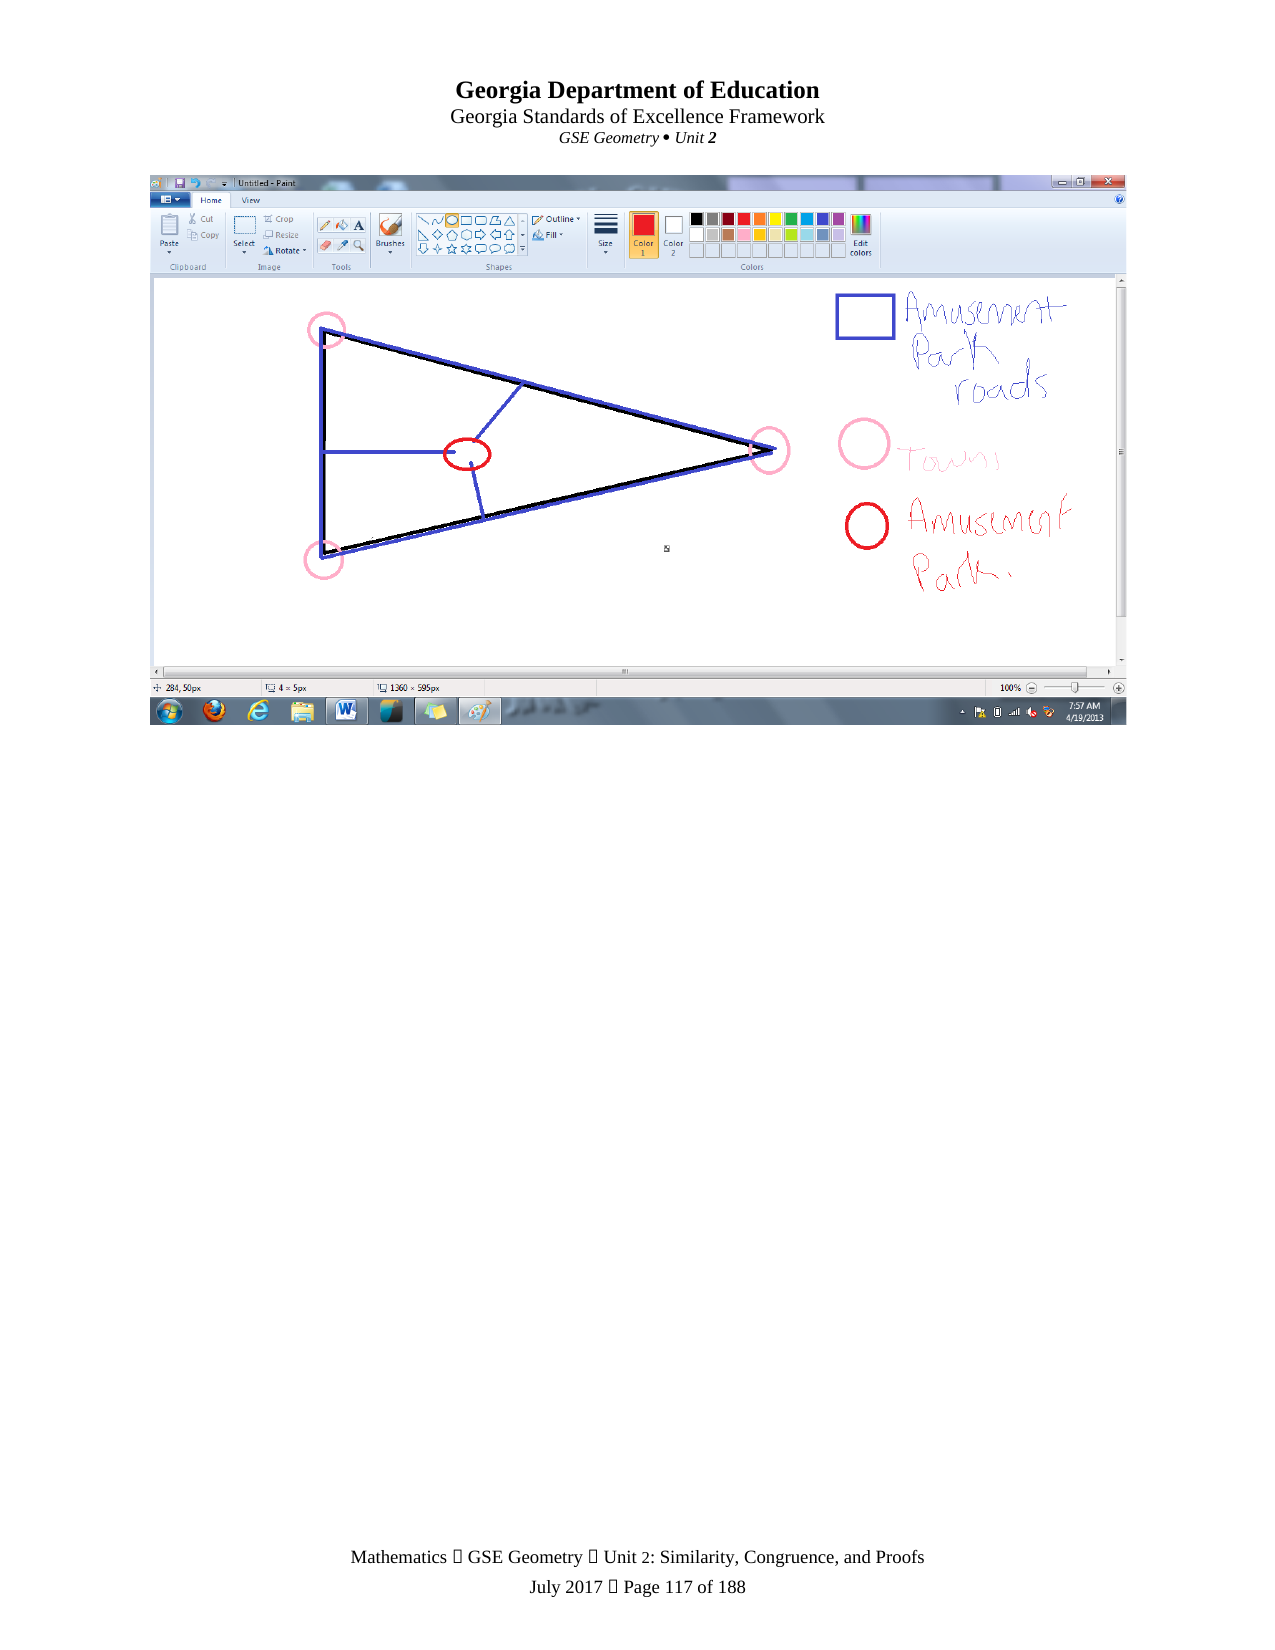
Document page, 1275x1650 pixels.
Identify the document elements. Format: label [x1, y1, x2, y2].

picture [150, 175, 1127, 725]
